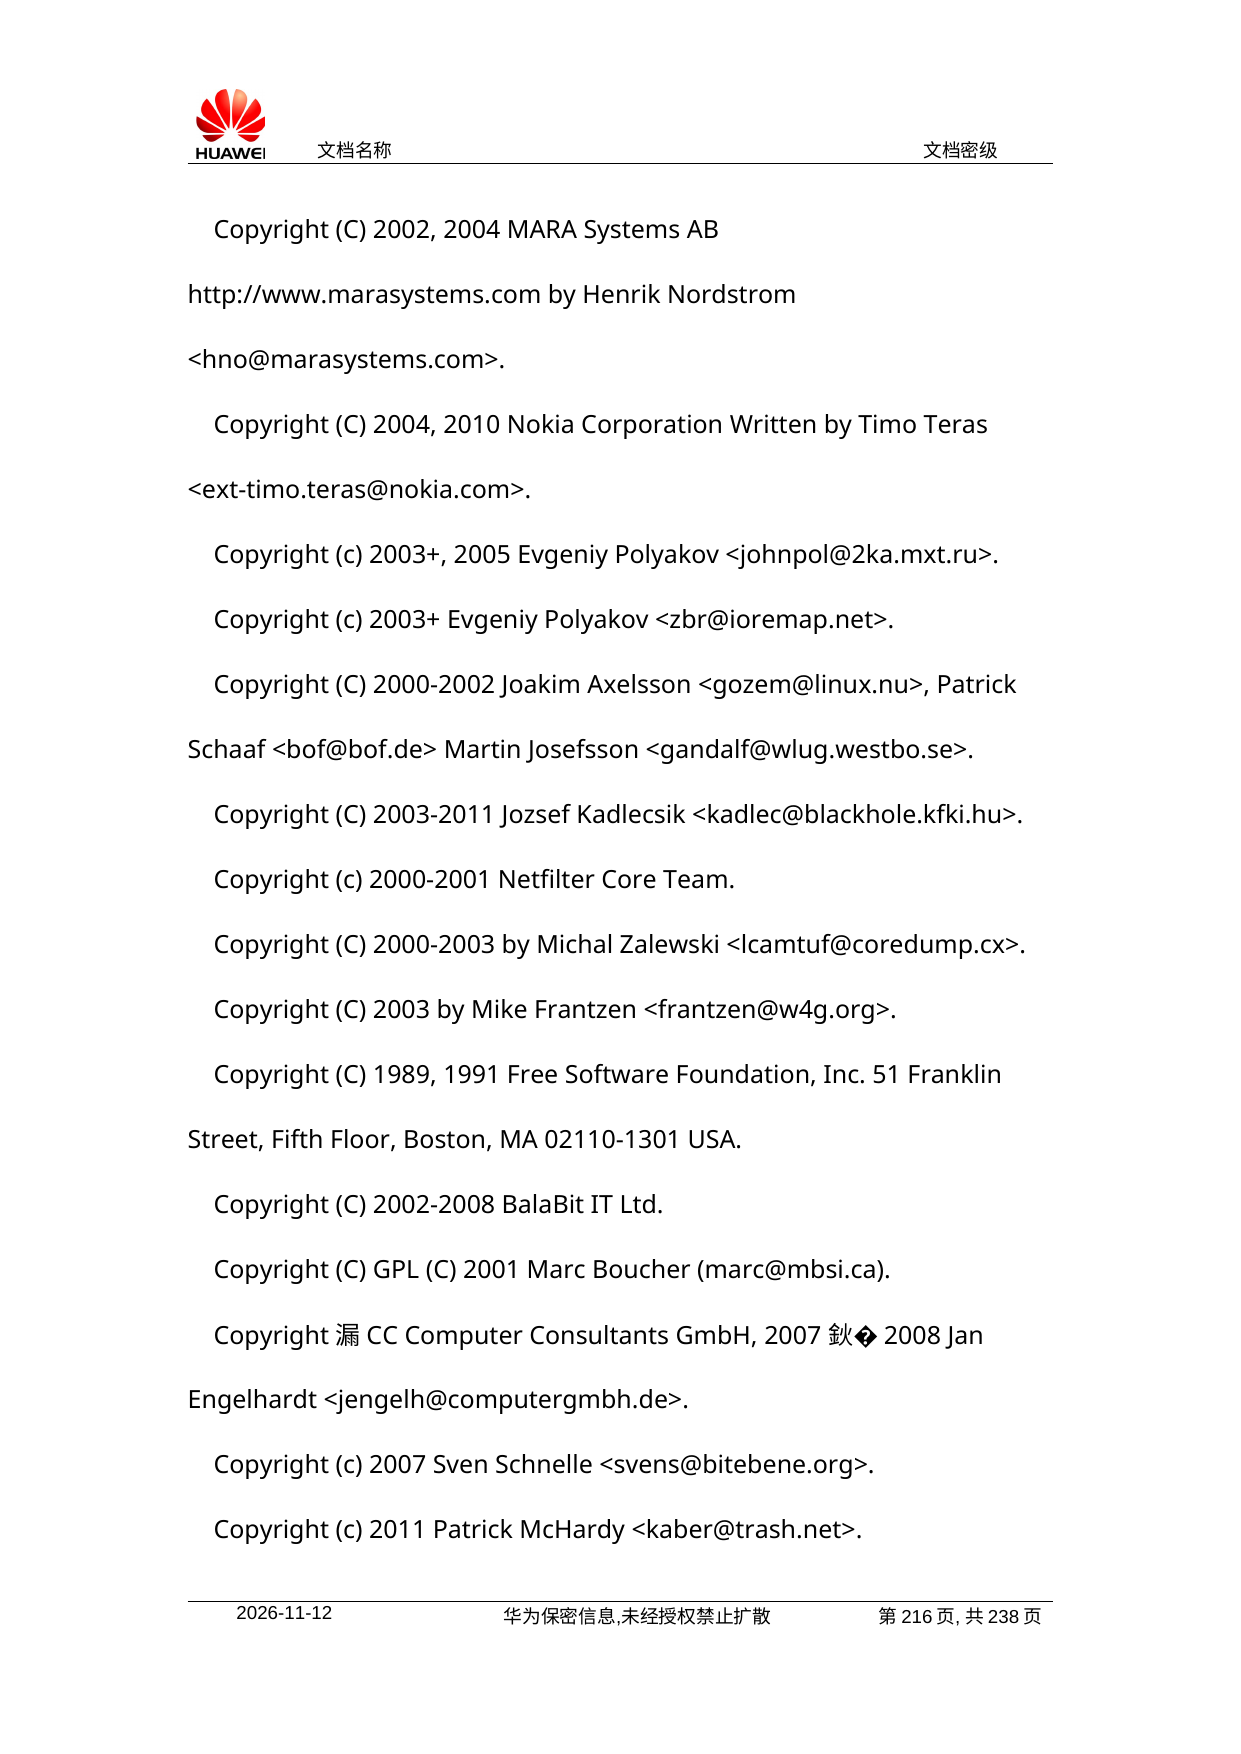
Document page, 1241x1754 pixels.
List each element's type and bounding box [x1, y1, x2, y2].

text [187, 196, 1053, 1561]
picture [196, 89, 265, 159]
